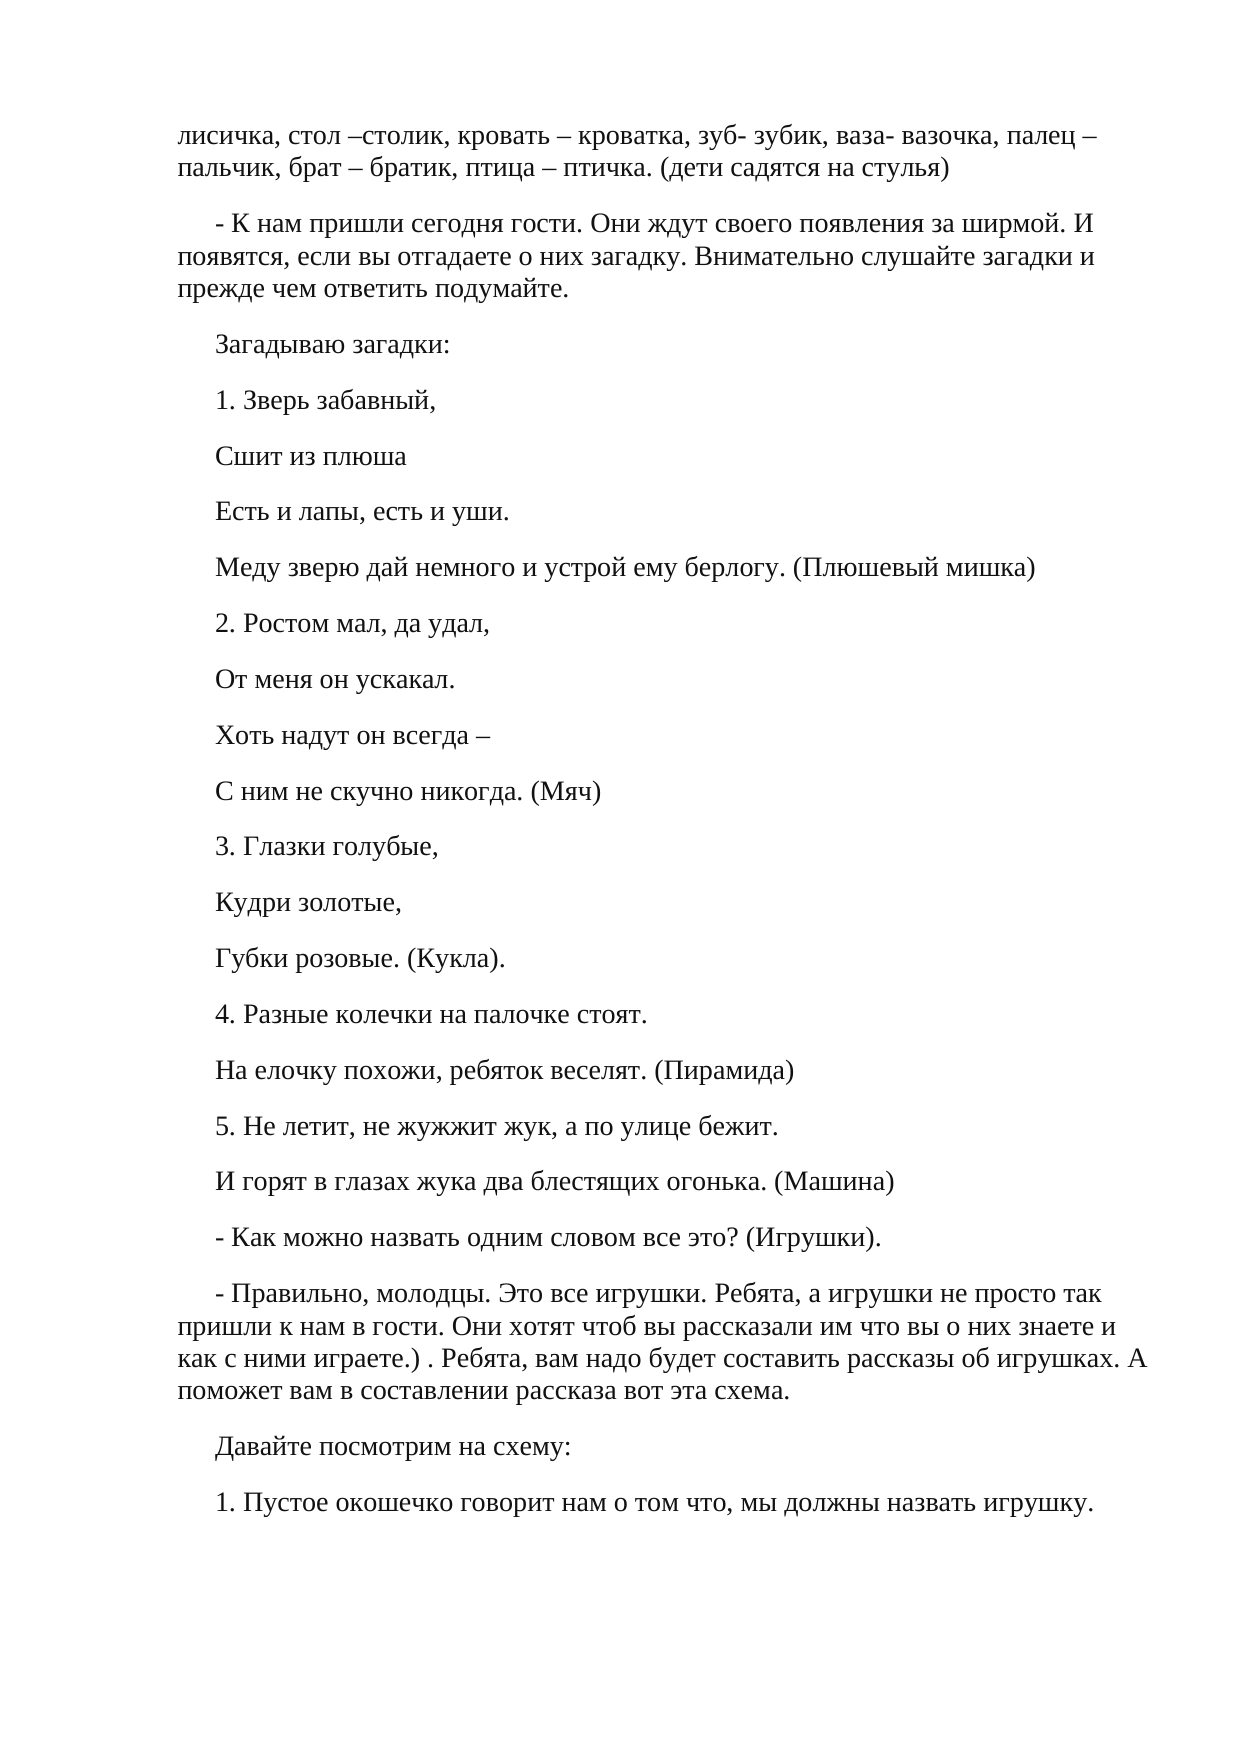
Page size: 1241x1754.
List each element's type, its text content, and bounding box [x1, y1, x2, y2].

text Меду зверю дай немного и устрой ему берлогу. (Плюшевый мишка) [177, 550, 1152, 583]
text 5. Не летит, не жужжит жук, а по улице бежит. [177, 1109, 1152, 1141]
text Есть и лапы, есть и уши. [177, 494, 1152, 527]
text 2. Ростом мал, да удал, [177, 606, 1152, 638]
text Загадываю загадки: [177, 327, 1152, 359]
text - К нам пришли сегодня гости. Они ждут своего появления за ширмой. И появятся, если вы отгадаете о них загадку. Внимательно слушайте загадки и прежде чем ответить подумайте. [177, 206, 1152, 303]
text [177, 118, 1152, 183]
text И горят в глазах жука два блестящих огонька. (Машина) [177, 1164, 1152, 1197]
text - Как можно назвать одним словом все это? (Игрушки). [177, 1220, 1152, 1253]
text На елочку похожи, ребяток веселят. (Пирамида) [177, 1053, 1152, 1085]
text - Правильно, молодцы. Это все игрушки. Ребята, а игрушки не просто так пришли к нам в гости. Они хотят чтоб вы рассказали им что вы о них знаете и как с ними играете.) . Ребята, вам надо будет составить рассказы об игрушках. А поможет вам в составлении рассказа вот эта схема. [177, 1276, 1152, 1406]
text 1. Зверь забавный, [177, 383, 1152, 415]
text С ним не скучно никогда. (Мяч) [177, 774, 1152, 806]
text Губки розовые. (Кукла). [177, 941, 1152, 973]
text 3. Глазки голубые, [177, 829, 1152, 862]
text Сшит из плюша [177, 439, 1152, 471]
text Хоть надут он всегда – [177, 718, 1152, 750]
text 4. Разные колечки на палочке стоят. [177, 997, 1152, 1029]
text Давайте посмотрим на схему: [177, 1429, 1152, 1462]
text Кудри золотые, [177, 885, 1152, 918]
text 1. Пустое окошечко говорит нам о том что, мы должны назвать игрушку. [177, 1485, 1152, 1517]
text От меня он ускакал. [177, 662, 1152, 694]
